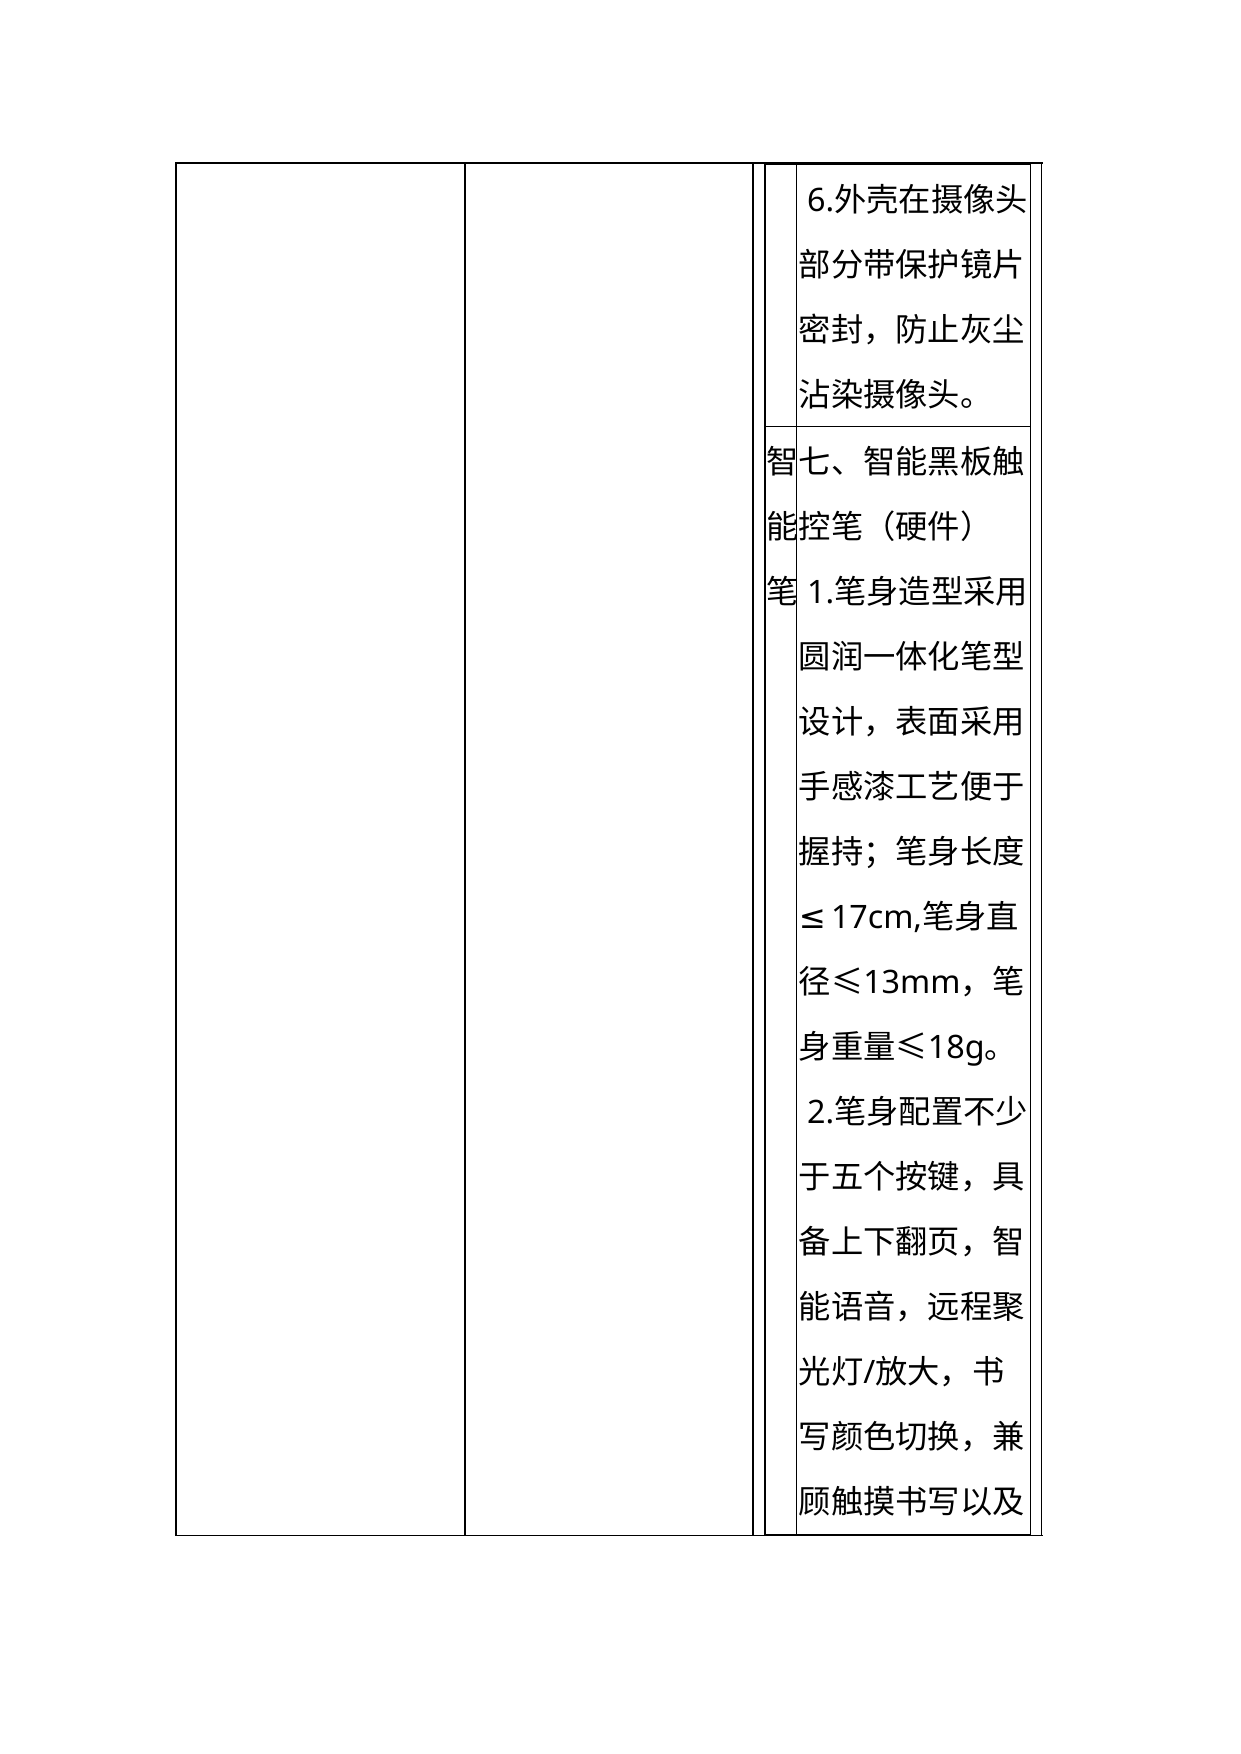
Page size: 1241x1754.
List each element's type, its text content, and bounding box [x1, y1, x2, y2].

table_cell [797, 427, 1030, 1534]
table_cell 1 [177, 164, 464, 1535]
table_cell [466, 164, 752, 1535]
table_cell [766, 165, 796, 426]
table_cell [797, 165, 1030, 426]
table_cell [1031, 164, 1041, 1535]
table_cell [766, 427, 796, 1534]
table_cell [754, 164, 764, 1535]
